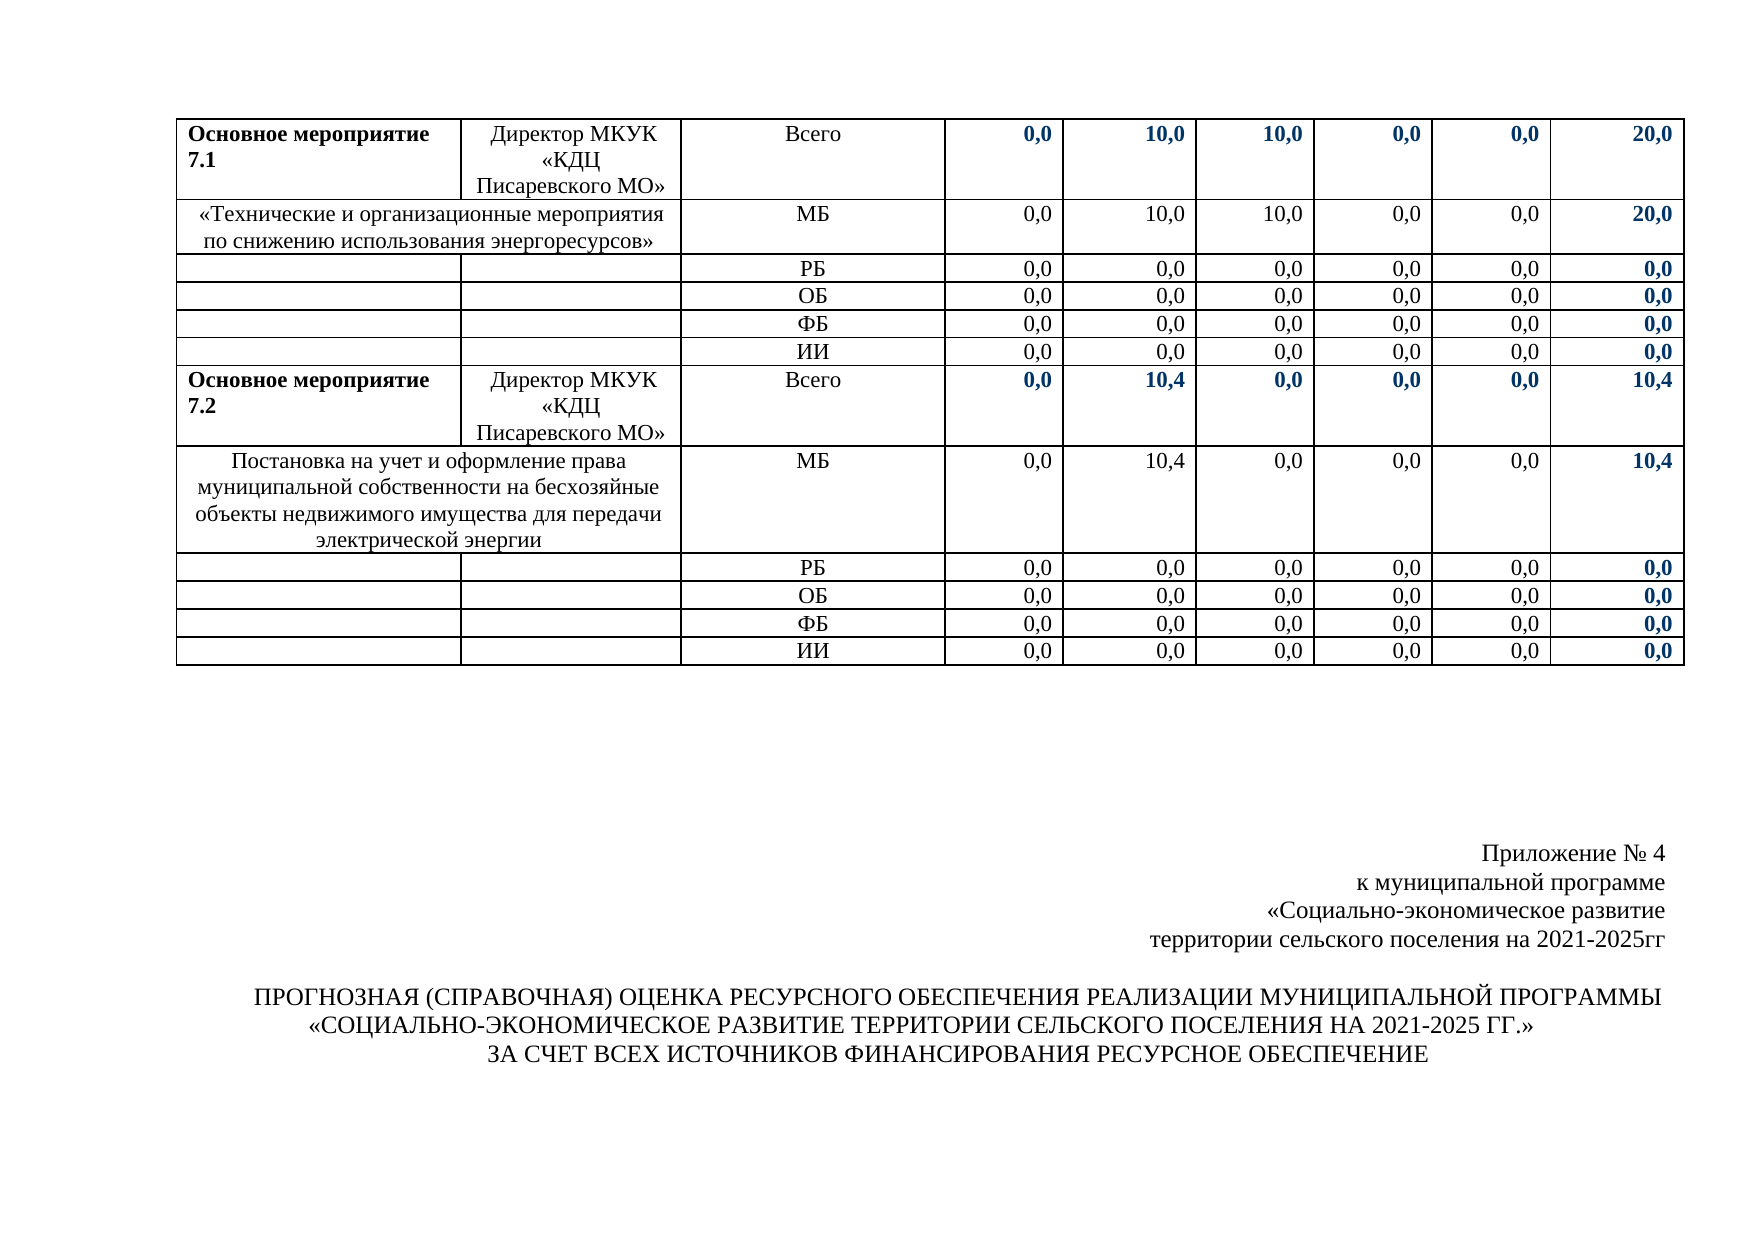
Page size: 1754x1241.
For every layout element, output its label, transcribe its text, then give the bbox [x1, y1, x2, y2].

table_cell 0,0 [1551, 338, 1683, 365]
table_cell Постановка на учет и оформление права муниципальной собственности на бесхозяйные объекты недвижимого имущества для передачи электрической энергии [177, 447, 680, 552]
table_cell 10,0 [1064, 120, 1195, 199]
table_cell 0,0 [1315, 120, 1431, 199]
table_cell 0,0 [1315, 255, 1431, 281]
table_cell [462, 311, 680, 337]
table_cell 0,0 [1551, 554, 1683, 580]
table_cell 0,0 [1433, 311, 1550, 337]
table_cell 0,0 [1315, 366, 1431, 445]
table_cell 0,0 [946, 582, 1062, 608]
table_cell 0,0 [1197, 638, 1313, 664]
table_cell 0,0 [1433, 255, 1550, 281]
table_cell 0,0 [1197, 366, 1313, 445]
text ЗА СЧЕТ ВСЕХ ИСТОЧНИКОВ ФИНАНСИРОВАНИЯ РЕСУРСНОЕ ОБЕСПЕЧЕНИЕ [177, 1039, 1665, 1068]
table_cell [462, 582, 680, 608]
table_cell [177, 610, 460, 636]
table_cell Всего [682, 366, 944, 445]
text территории сельского поселения на 2021-2025гг [177, 924, 1665, 953]
text ПРОГНОЗНАЯ (СПРАВОЧНАЯ) ОЦЕНКА РЕСУРСНОГО ОБЕСПЕЧЕНИЯ РЕАЛИЗАЦИИ МУНИЦИПАЛЬНОЙ ПРОГРАММЫ «СОЦИАЛЬНО-ЭКОНОМИЧЕСКОЕ РАЗВИТИЕ ТЕРРИТОРИИ СЕЛЬСКОГО ПОСЕЛЕНИЯ НА 2021-2025 ГГ.» [177, 982, 1665, 1039]
table_cell [462, 338, 680, 365]
table_cell РБ [682, 554, 944, 580]
table_cell [462, 283, 680, 309]
table_cell Основное мероприятие 7.1 [177, 120, 460, 199]
table_cell 0,0 [946, 338, 1062, 365]
table_cell 10,0 [1197, 120, 1313, 199]
table_cell 0,0 [946, 283, 1062, 309]
table_cell 0,0 [1315, 582, 1431, 608]
table_cell 0,0 [1197, 283, 1313, 309]
table_cell 0,0 [1064, 582, 1195, 608]
table_cell 0,0 [1433, 610, 1550, 636]
table_cell 0,0 [1197, 582, 1313, 608]
table_cell 0,0 [1064, 311, 1195, 337]
table_cell ФБ [682, 311, 944, 337]
table_cell [462, 638, 680, 664]
table_cell [177, 338, 460, 365]
table_cell 0,0 [1064, 554, 1195, 580]
table_cell 0,0 [1551, 610, 1683, 636]
table_cell 0,0 [946, 447, 1062, 552]
table_cell 0,0 [1433, 120, 1550, 199]
table_cell 0,0 [1064, 338, 1195, 365]
table_cell 0,0 [1315, 447, 1431, 552]
table_cell ФБ [682, 610, 944, 636]
table_cell [462, 255, 680, 281]
table_cell 0,0 [1433, 338, 1550, 365]
table_cell 0,0 [946, 200, 1062, 253]
table_cell 0,0 [1315, 283, 1431, 309]
table_cell 0,0 [1064, 610, 1195, 636]
table_cell 10,0 [1064, 200, 1195, 253]
table_cell МБ [682, 200, 944, 253]
table_cell 0,0 [1551, 311, 1683, 337]
table_cell 0,0 [1064, 255, 1195, 281]
table_cell ИИ [682, 338, 944, 365]
table_cell 0,0 [1315, 554, 1431, 580]
table_cell 0,0 [1551, 582, 1683, 608]
table_cell 0,0 [946, 255, 1062, 281]
table_cell 0,0 [946, 610, 1062, 636]
table_cell РБ [682, 255, 944, 281]
table_cell Основное мероприятие 7.2 [177, 366, 460, 445]
table_cell 0,0 [1315, 338, 1431, 365]
table_cell Всего [682, 120, 944, 199]
table_cell 20,0 [1551, 120, 1683, 199]
text к муниципальной программе [177, 867, 1665, 896]
table_cell 20,0 [1551, 200, 1683, 253]
table_cell ОБ [682, 582, 944, 608]
table_cell 0,0 [1315, 638, 1431, 664]
table_cell [462, 554, 680, 580]
text «Социально-экономическое развитие [177, 896, 1665, 924]
table_cell 0,0 [1197, 610, 1313, 636]
table_cell 10,4 [1064, 366, 1195, 445]
table_cell 0,0 [946, 554, 1062, 580]
table_cell 0,0 [1197, 255, 1313, 281]
table_cell 0,0 [1197, 554, 1313, 580]
table_cell Директор МКУК «КДЦ Писаревского МО» [462, 120, 680, 199]
table_cell 0,0 [1197, 447, 1313, 552]
table_cell 0,0 [1315, 200, 1431, 253]
table_cell 0,0 [946, 638, 1062, 664]
table_cell [177, 283, 460, 309]
table_cell «Технические и организационные мероприятия по снижению использования энергоресурсов» [177, 200, 680, 253]
table_cell 0,0 [1433, 638, 1550, 664]
table_cell 0,0 [1197, 338, 1313, 365]
table_cell 0,0 [1433, 200, 1550, 253]
table_cell 0,0 [946, 366, 1062, 445]
table_cell 0,0 [1551, 255, 1683, 281]
table_cell 0,0 [1433, 447, 1550, 552]
table_cell 0,0 [1433, 582, 1550, 608]
table_cell 10,4 [1551, 366, 1683, 445]
table_cell 0,0 [1551, 283, 1683, 309]
table_cell 0,0 [1433, 366, 1550, 445]
table_cell 0,0 [1064, 283, 1195, 309]
table_cell 10,4 [1551, 447, 1683, 552]
table_cell 0,0 [946, 120, 1062, 199]
table_cell МБ [682, 447, 944, 552]
table_cell 0,0 [1064, 638, 1195, 664]
table_cell 0,0 [1315, 311, 1431, 337]
table_cell 0,0 [946, 311, 1062, 337]
table_cell [177, 638, 460, 664]
table_cell [177, 554, 460, 580]
table_cell 0,0 [1551, 638, 1683, 664]
table_cell ОБ [682, 283, 944, 309]
table_cell 0,0 [1315, 610, 1431, 636]
table_cell [177, 582, 460, 608]
table_cell [177, 255, 460, 281]
table_cell 0,0 [1433, 283, 1550, 309]
table_cell [462, 610, 680, 636]
text Приложение № 4 [177, 838, 1665, 867]
table_cell 10,0 [1197, 200, 1313, 253]
table_cell 0,0 [1197, 311, 1313, 337]
table_cell 0,0 [1433, 554, 1550, 580]
table_cell [177, 311, 460, 337]
table_cell 10,4 [1064, 447, 1195, 552]
table_cell Директор МКУК «КДЦ Писаревского МО» [462, 366, 680, 445]
table_cell ИИ [682, 638, 944, 664]
